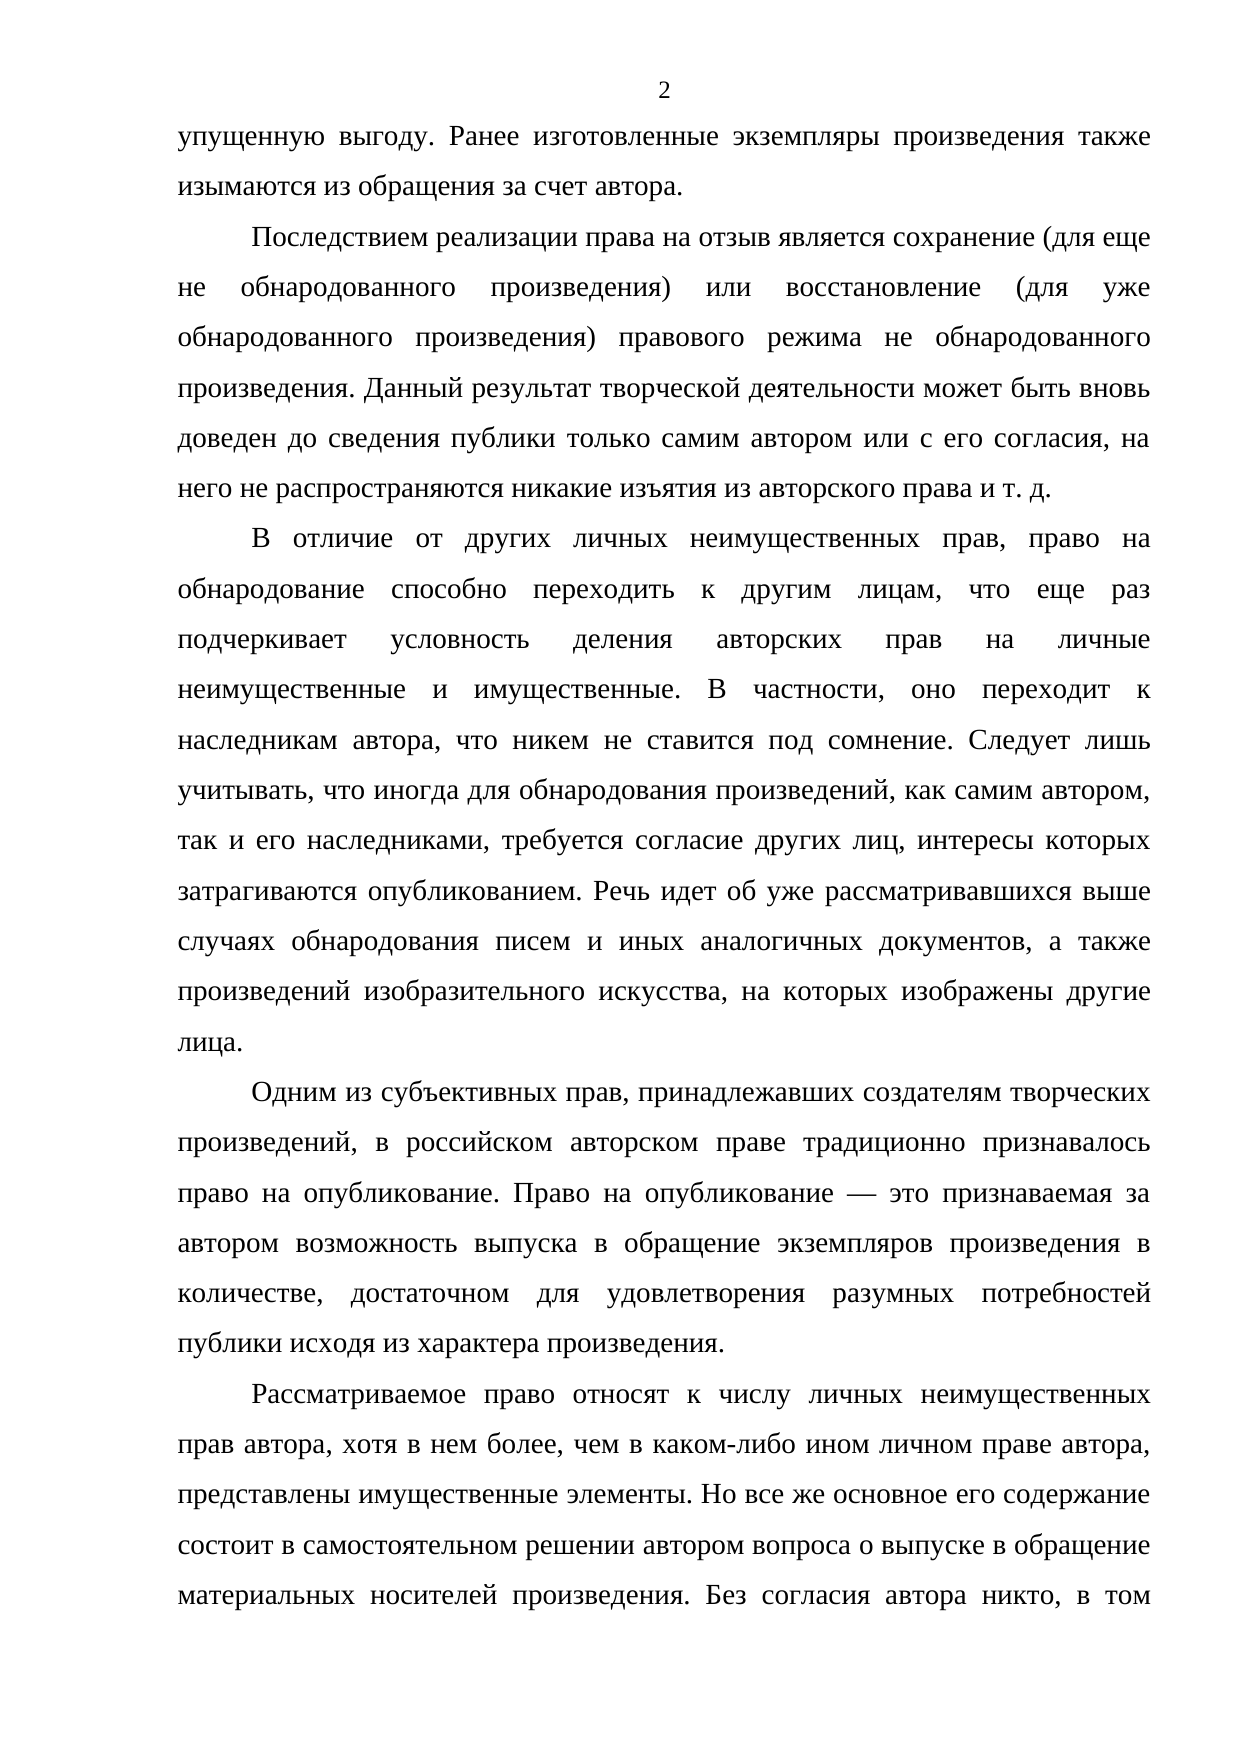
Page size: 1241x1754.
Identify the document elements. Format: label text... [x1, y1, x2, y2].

text Одним из субъективных прав, принадлежавших создателям творческих произведений, в российском авторском праве традиционно признавалось право на опубликование. Право на опубликование — это признаваемая за автором возможность выпуска в обращение экземпляров произведения в количестве, достаточном для удовлетворения разумных потребностей публики исходя из характера произведения. [177, 1074, 1152, 1359]
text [177, 118, 1152, 202]
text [177, 1376, 1152, 1611]
text Последствием реализации права на отзыв является сохранение (для еще не обнародованного произведения) или восстановление (для уже обнародованного произведения) правового режима не обнародованного произведения. Данный результат творческой деятельности может быть вновь доведен до сведения публики только самим автором или с его согласия, на него не распространяются никакие изъятия из авторского права и т. д. [177, 219, 1152, 504]
text В отличие от других личных неимущественных прав, право на обнародование способно переходить к другим лицам, что еще раз подчеркивает условность деления авторских прав на личные неимущественные и имущественные. В частности, оно переходит к наследникам автора, что никем не ставится под сомнение. Следует лишь учитывать, что иногда для обнародования произведений, как самим автором, так и его наследниками, требуется согласие других лиц, интересы которых затрагиваются опубликованием. Речь идет об уже рассматривавшихся выше случаях обнародования писем и иных аналогичных документов, а также произведений изобразительного искусства, на которых изображены другие лица. [177, 521, 1152, 1057]
